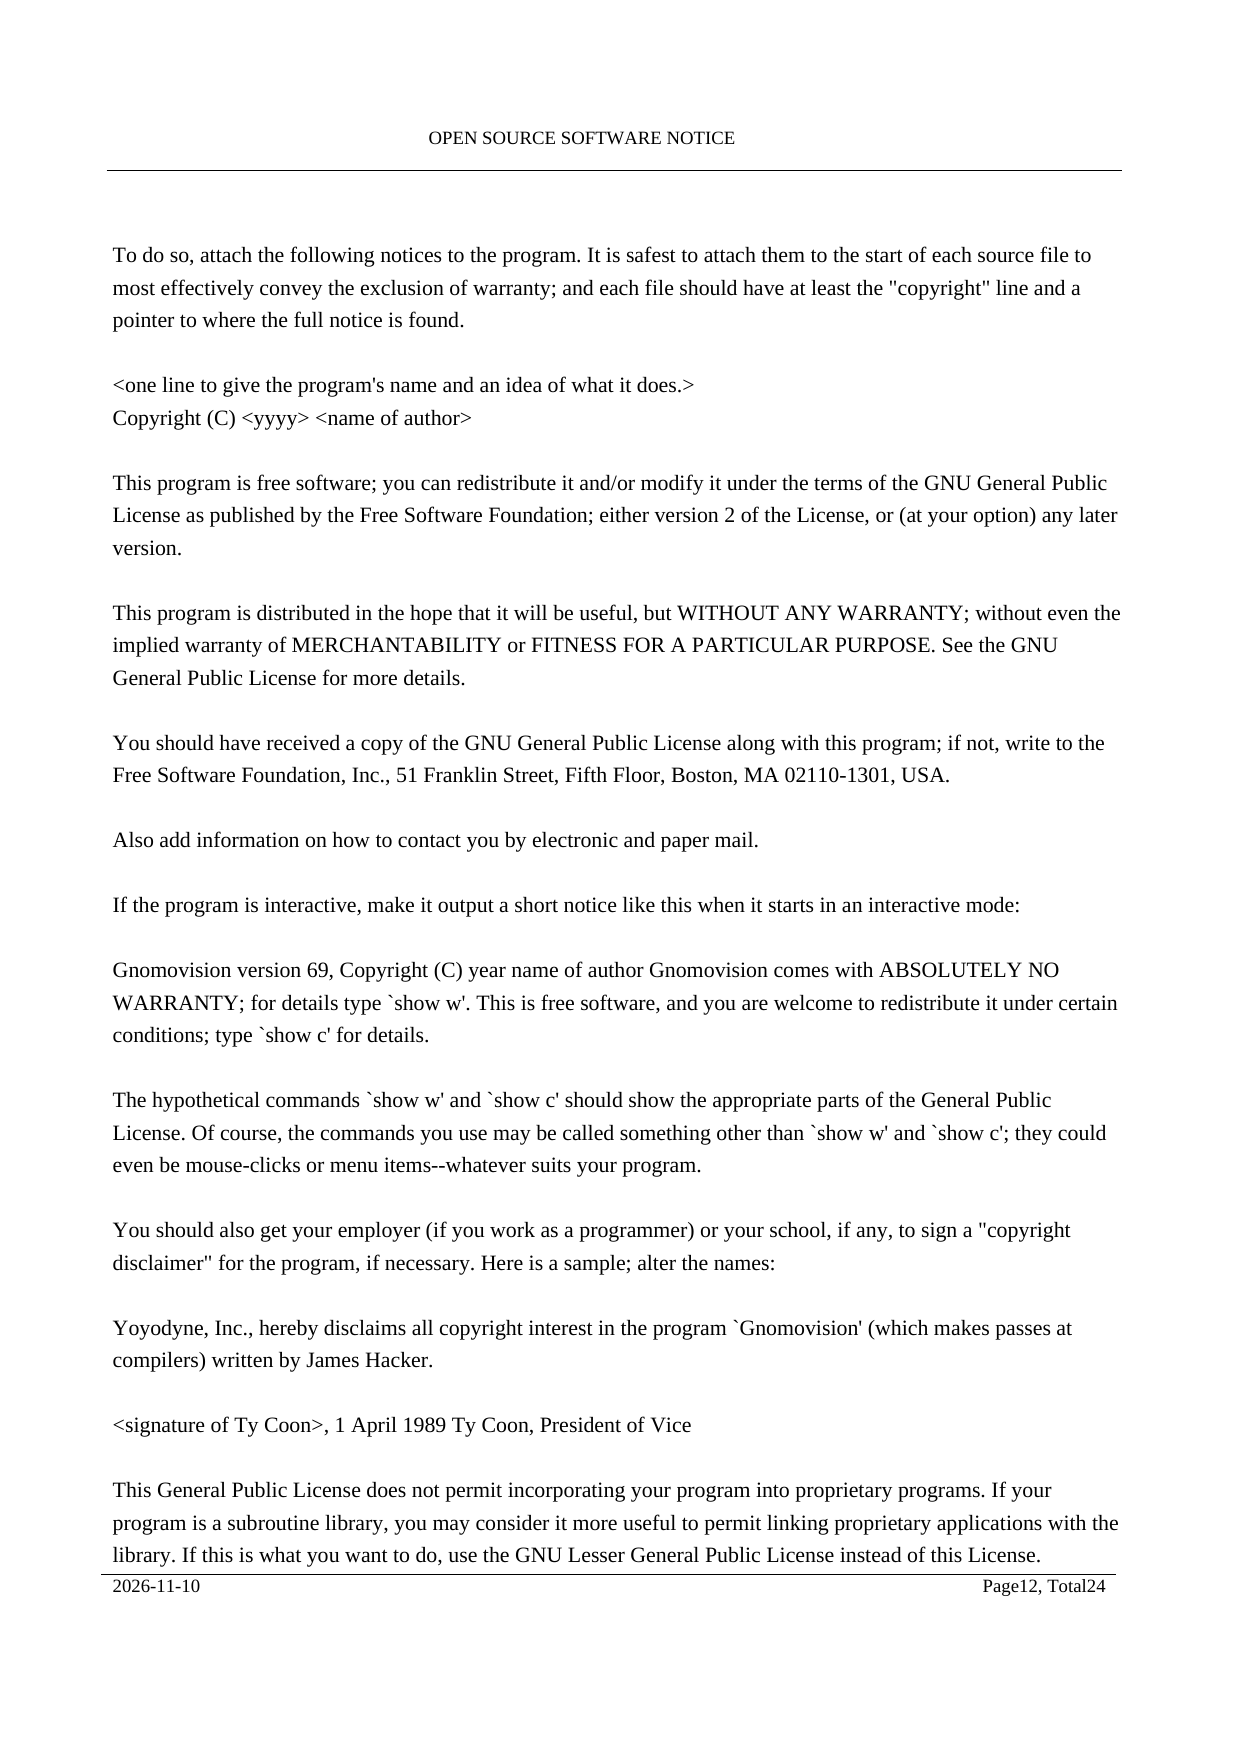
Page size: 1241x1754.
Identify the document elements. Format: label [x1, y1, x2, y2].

text [112, 206, 1128, 1571]
